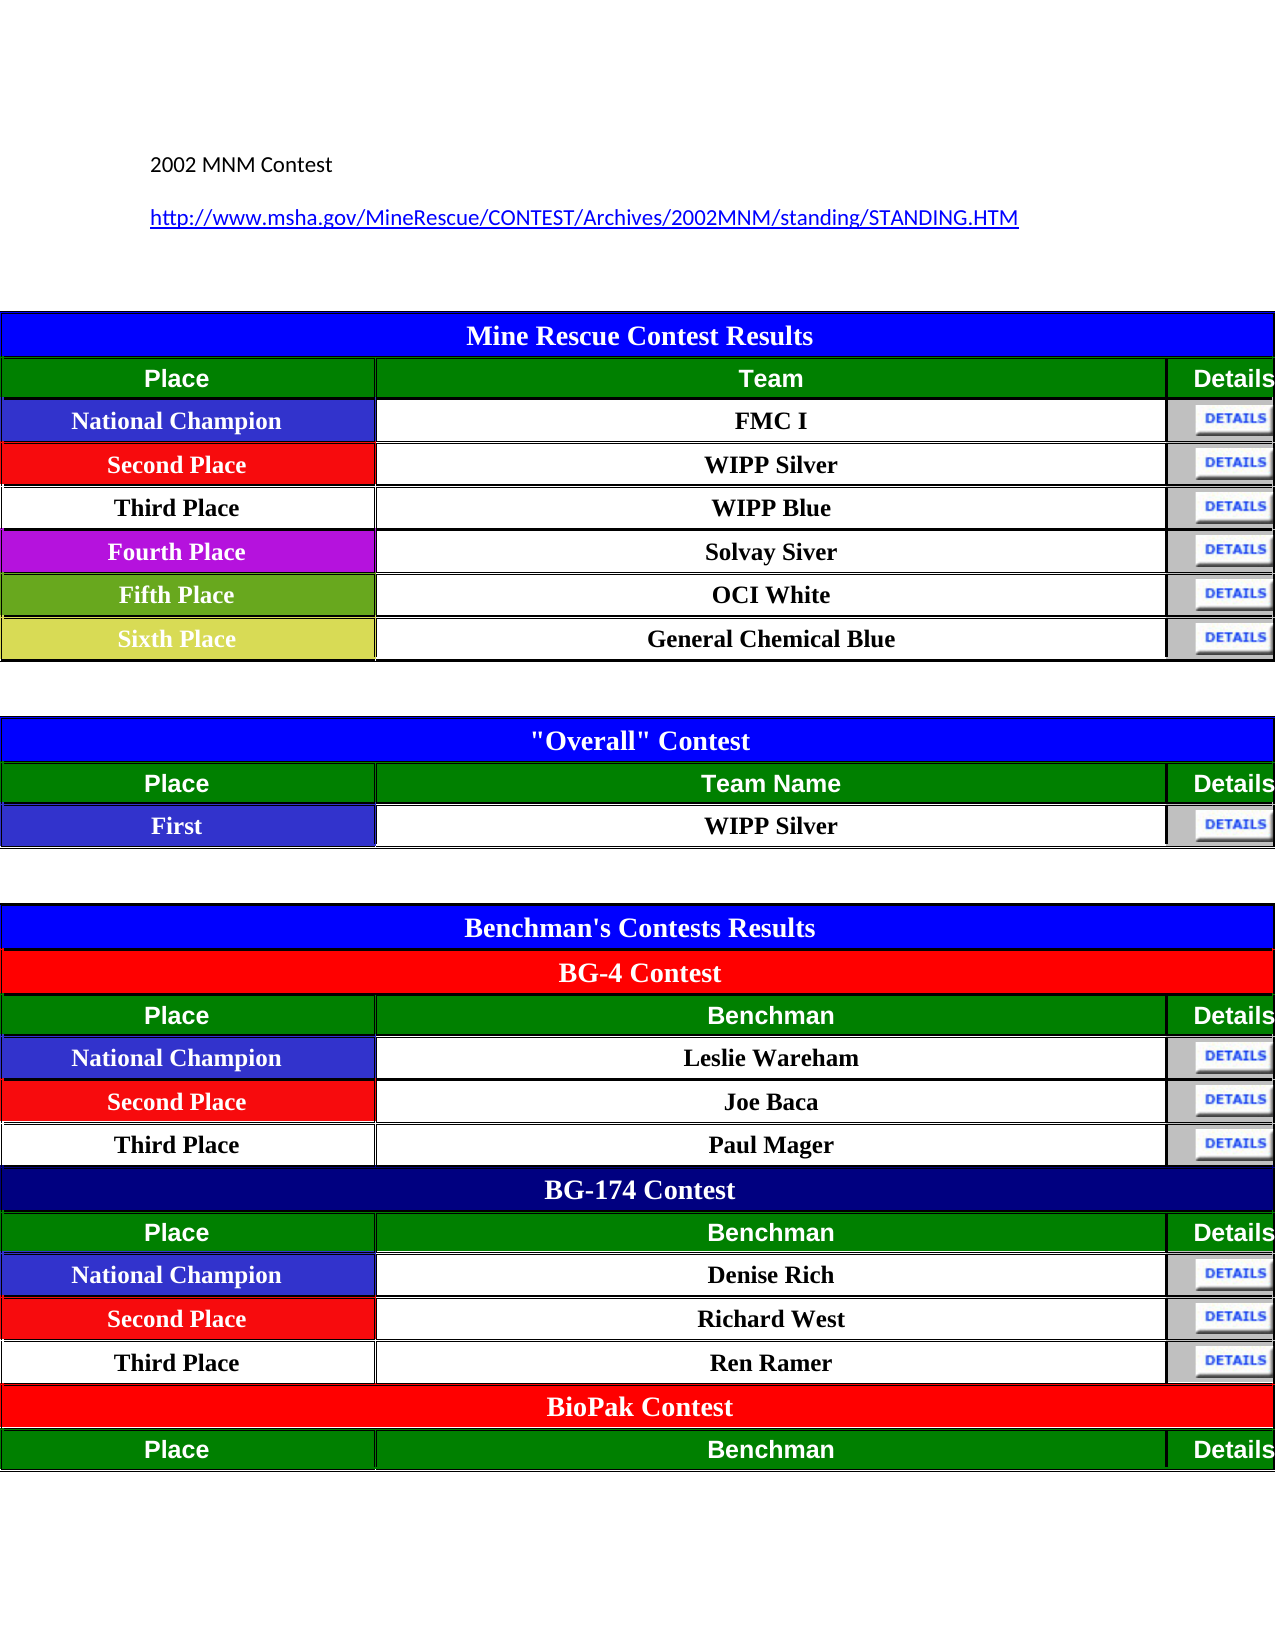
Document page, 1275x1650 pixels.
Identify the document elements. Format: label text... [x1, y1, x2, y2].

table_header [377, 1299, 1165, 1339]
picture [1195, 1346, 1274, 1378]
picture [1195, 1129, 1274, 1161]
picture [1195, 1259, 1274, 1291]
table_header [377, 575, 1165, 615]
table_header [0, 849, 1275, 903]
picture [1195, 810, 1274, 842]
table_header [377, 1038, 1165, 1078]
table_header [377, 1342, 1165, 1383]
table_header [377, 531, 1165, 572]
table_header [377, 1081, 1165, 1122]
picture [1195, 1085, 1274, 1117]
table_header [0, 662, 1275, 716]
table_header [377, 1255, 1165, 1295]
picture [1195, 1303, 1274, 1334]
table_header [377, 444, 1165, 484]
text 2002 MNM Contest [150, 150, 1125, 178]
picture [1195, 1042, 1274, 1074]
table_header [376, 806, 1166, 846]
picture [1195, 492, 1274, 524]
table_header [377, 488, 1165, 528]
table_header [376, 619, 1166, 659]
picture [1195, 448, 1274, 480]
picture [1195, 405, 1274, 436]
table_header [377, 1125, 1165, 1165]
picture [1195, 579, 1274, 611]
table_header [377, 400, 1165, 441]
picture [1195, 535, 1274, 567]
picture [1195, 623, 1274, 655]
text http://www.msha.gov/MineRescue/CONTEST/Archives/2002MNM/standing/STANDING.HTM [150, 203, 1125, 231]
